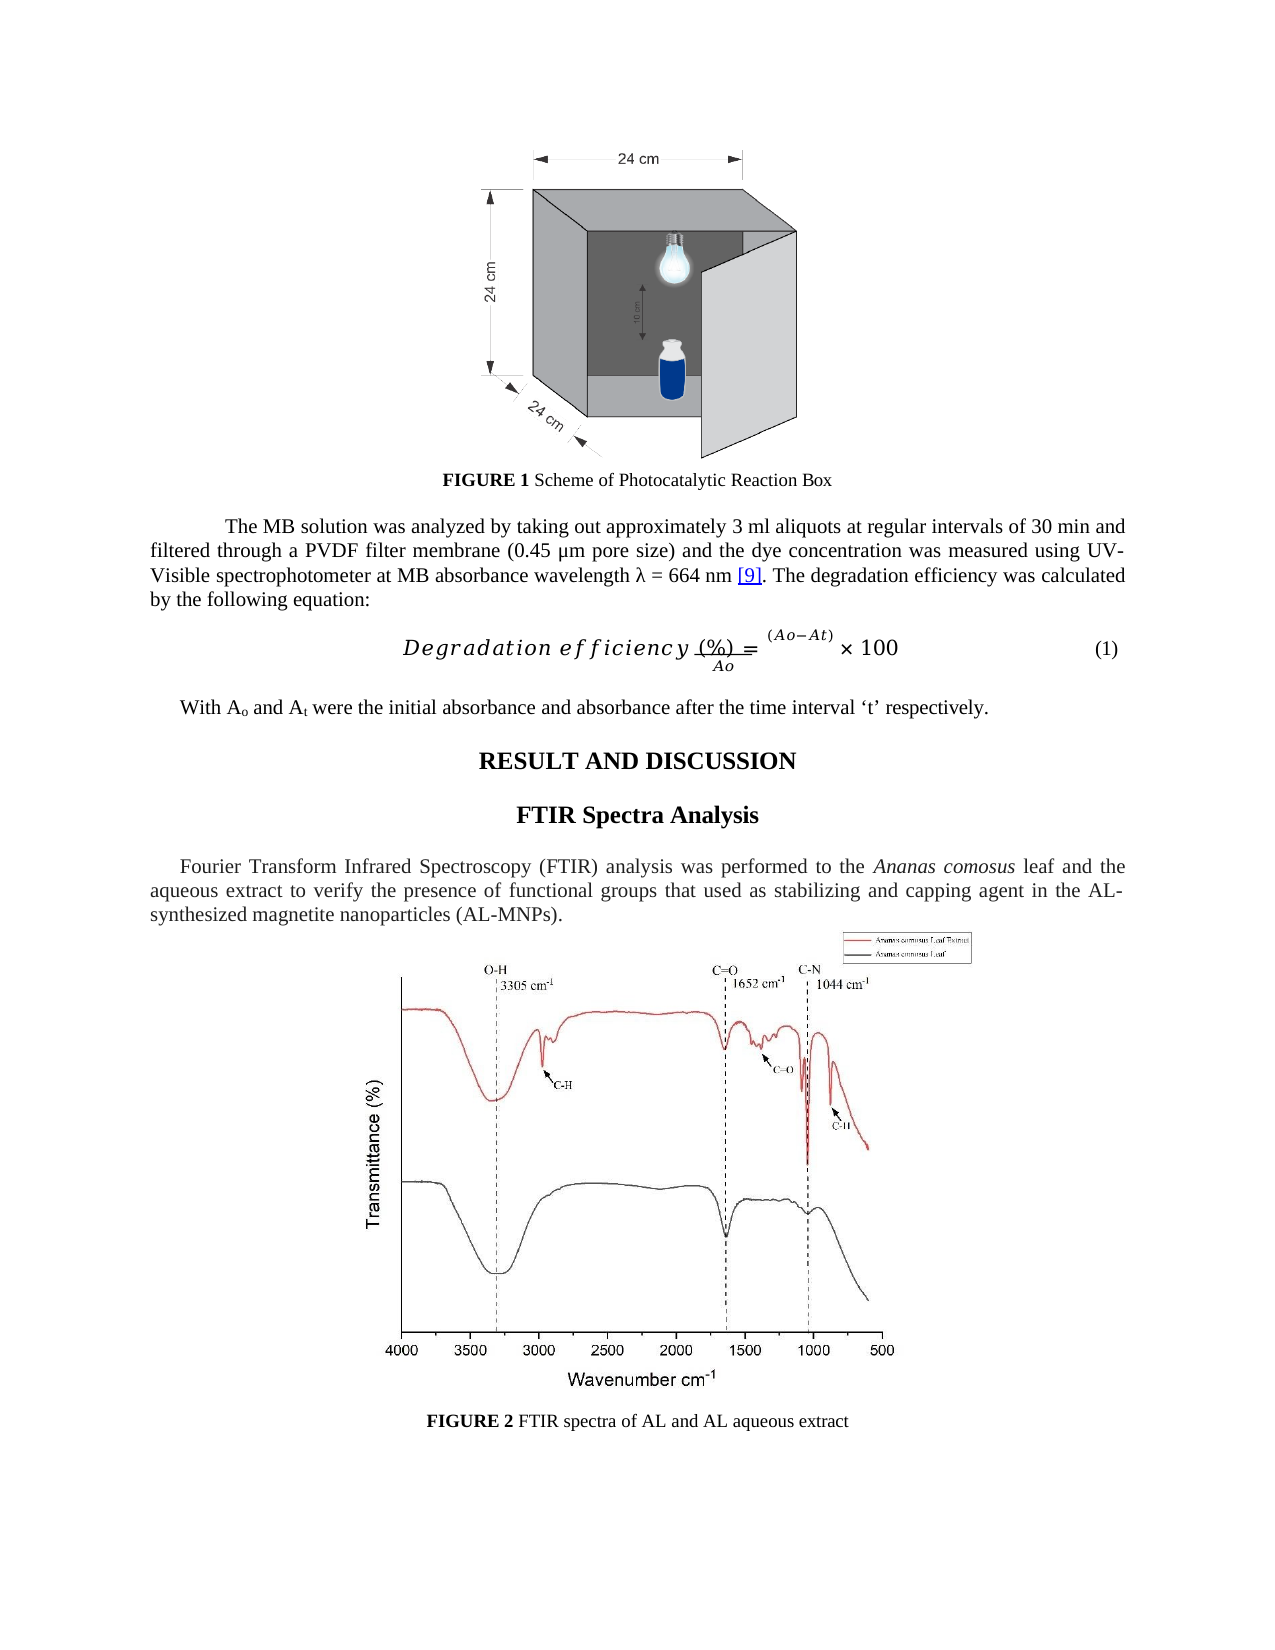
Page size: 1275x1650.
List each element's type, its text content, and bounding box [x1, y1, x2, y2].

text With Ao and At were the initial absorbance and absorbance after the time interval ‘t’ respectively. [179, 695, 1162, 721]
text FIGURE 1 Scheme of Photocatalytic Reaction Box [146, 469, 1129, 490]
picture [365, 930, 973, 948]
text The MB solution was analyzed by taking out approximately 3 ml aliquots at regular intervals of 30 min and filtered through a PVDF filter membrane (0.45 μm pore size) and the dye concentration was measured using UV- Visible spectrophotometer at MB absorbance wavelength λ = 664 nm [9]. The degradation efficiency was calculated by the following equation: [150, 514, 1126, 611]
text FIGURE 2 FTIR spectra of AL and AL aqueous extract [146, 948, 1129, 1432]
text Fourier Transform Infrared Spectroscopy (FTIR) analysis was performed to the Ananas comosus leaf and the aqueous extract to verify the presence of functional groups that used as stabilizing and capping agent in the AL- synthesized magnetite nanoparticles (AL-MNPs). [150, 853, 1126, 926]
text 𝐴𝑜 [312, 661, 1134, 674]
picture [481, 150, 797, 459]
text 𝐷𝑒𝑔𝑟𝑎𝑑𝑎𝑡𝑖𝑜𝑛 𝑒𝑓𝑓𝑖𝑐𝑖𝑒𝑛𝑐𝑦 (%) = (𝐴𝑜−𝐴𝑡) × 100 (1) [401, 634, 1162, 661]
subtitle FTIR Spectra Analysis [146, 800, 1129, 828]
subtitle RESULT AND DISCUSSION [146, 746, 1129, 775]
